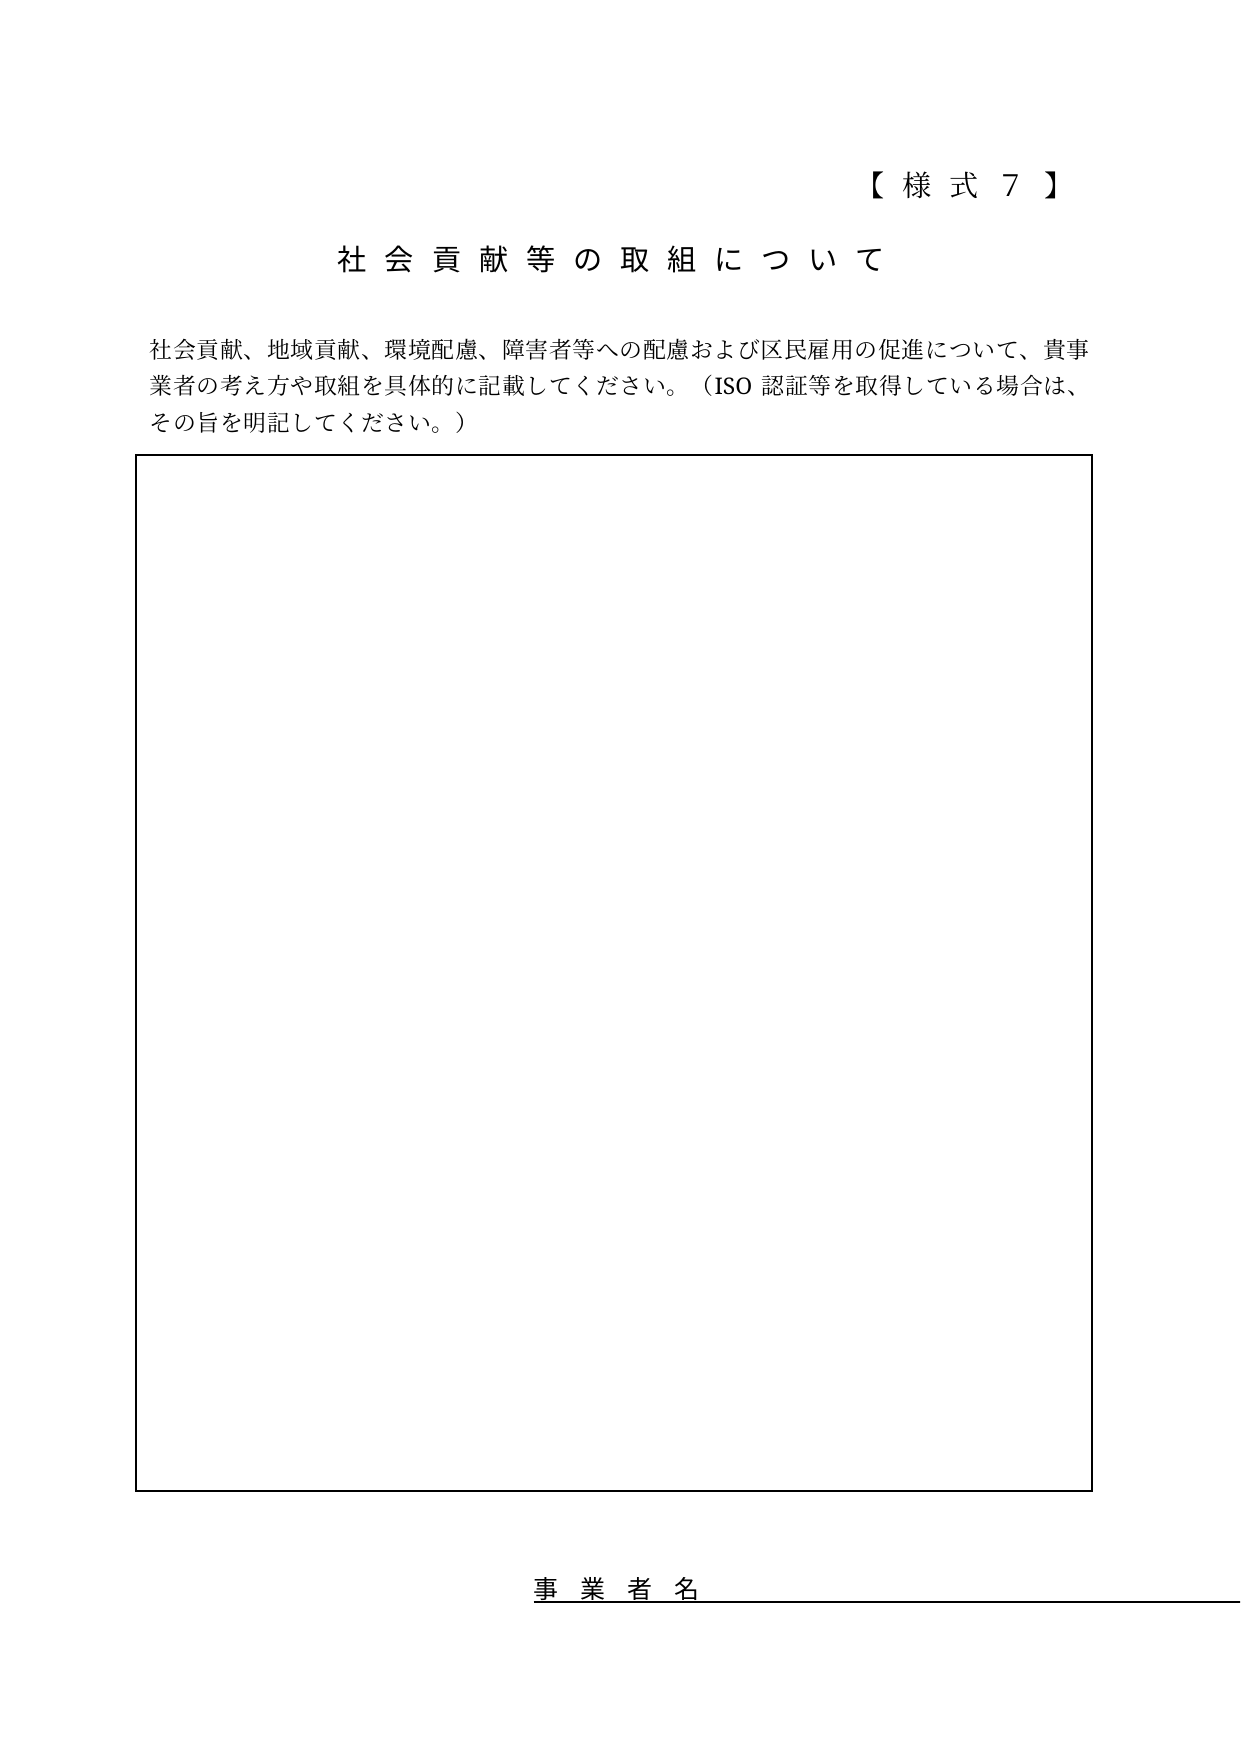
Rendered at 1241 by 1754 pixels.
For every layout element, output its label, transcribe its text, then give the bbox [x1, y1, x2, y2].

text 【様式７】 [149, 148, 1091, 221]
text 社会貢献、地域貢献、環境配慮、障害者等への配慮および区民雇用の促進について、貴事業者の考え方や取組を具体的に記載してください。（ISO認証等を取得している場合は、その旨を明記してください。） [149, 330, 1091, 439]
text 事業者名 [149, 1570, 1106, 1606]
text 社会貢献等の取組について [149, 221, 1091, 294]
